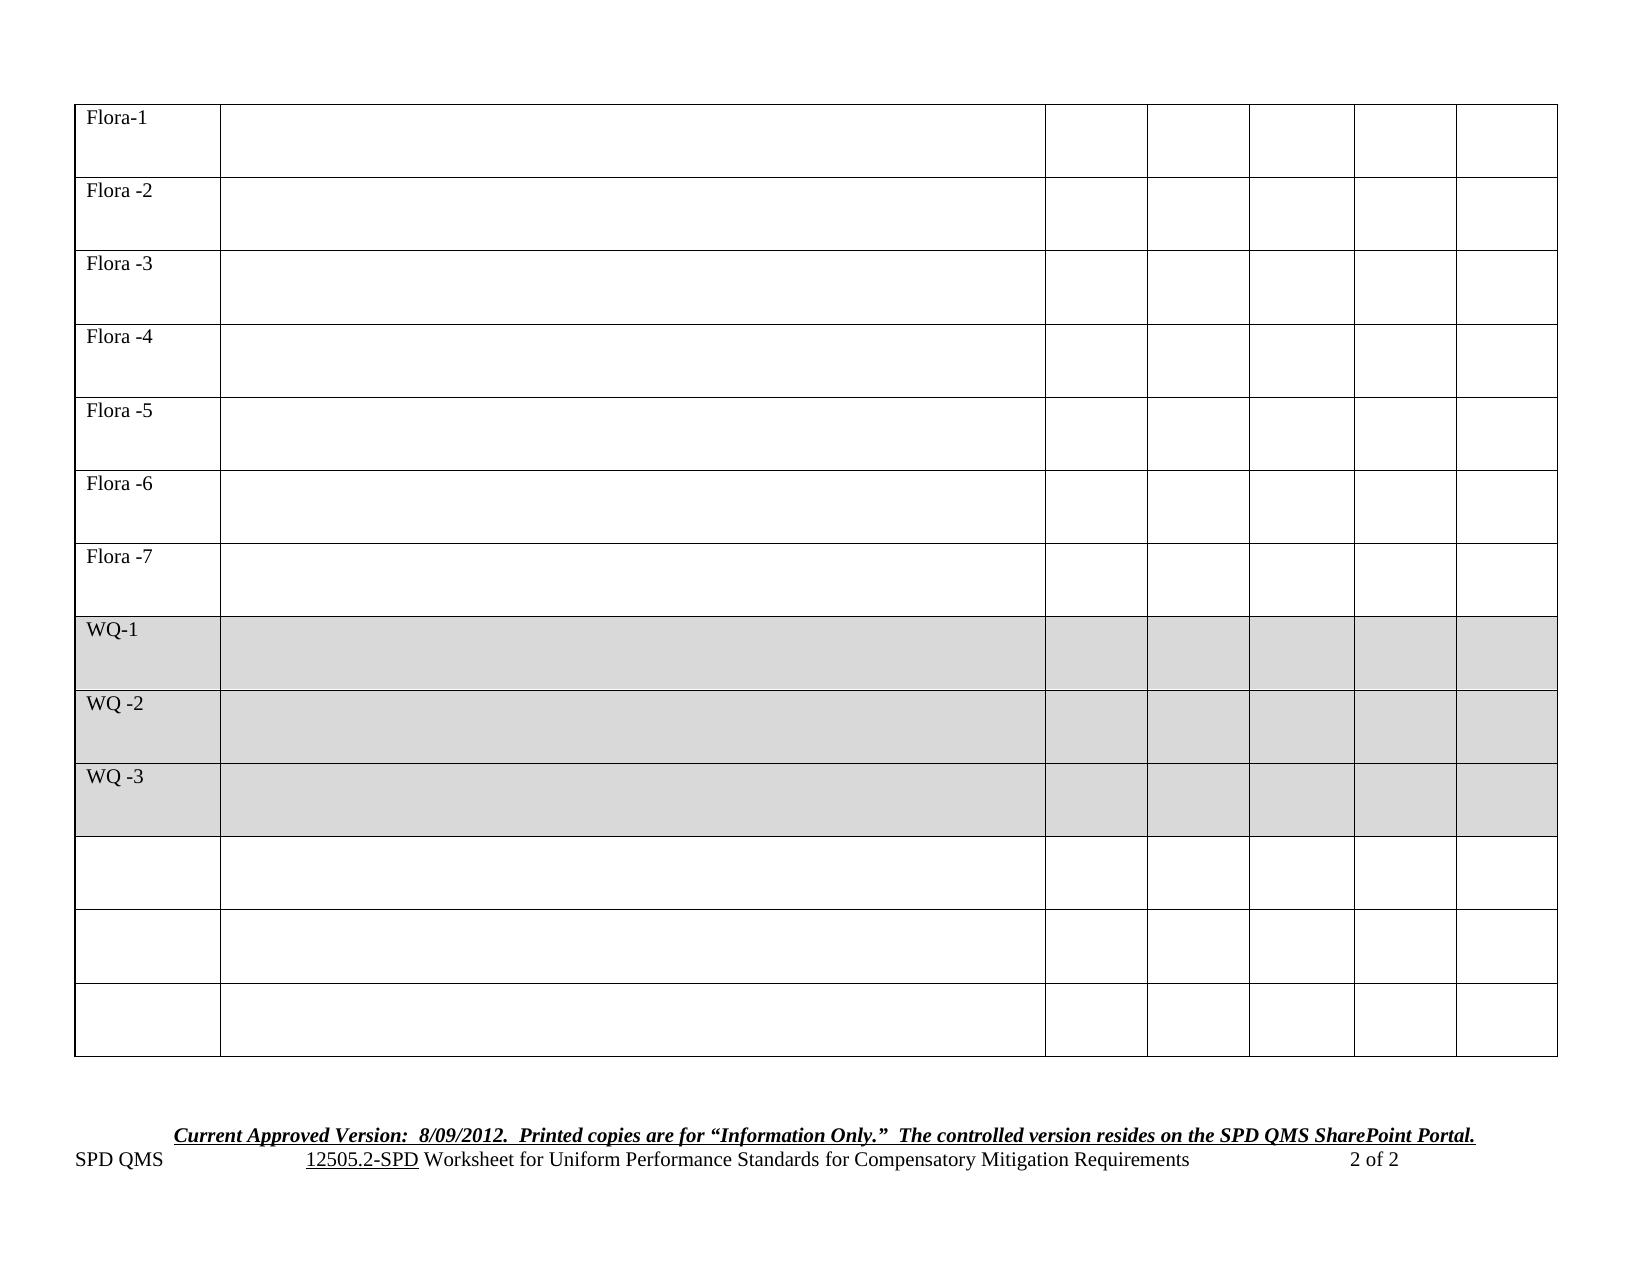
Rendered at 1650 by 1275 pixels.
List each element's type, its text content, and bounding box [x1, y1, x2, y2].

table_cell [221, 617, 1045, 689]
table_cell WQ -3 [76, 764, 220, 836]
table_cell [1355, 764, 1456, 836]
table_cell [1355, 837, 1456, 909]
table_cell [1046, 617, 1147, 689]
table_cell [1355, 617, 1456, 689]
table_cell [1457, 105, 1557, 177]
table_cell [1355, 251, 1456, 323]
table_cell [1148, 910, 1249, 982]
table_cell Flora -5 [76, 398, 220, 470]
table_cell [1355, 910, 1456, 982]
table_cell [1250, 764, 1354, 836]
table_cell [1046, 764, 1147, 836]
table_cell [76, 984, 220, 1056]
table_cell [221, 105, 1045, 177]
table_cell [1148, 544, 1249, 616]
table_cell WQ-1 [76, 617, 220, 689]
table_cell [1457, 251, 1557, 323]
table_cell Flora-1 [76, 105, 220, 177]
table_cell [1046, 178, 1147, 250]
table_cell [1148, 764, 1249, 836]
table_cell [1250, 471, 1354, 543]
table_cell [1046, 105, 1147, 177]
table_cell [1457, 764, 1557, 836]
table_cell [1457, 910, 1557, 982]
table_cell [1250, 544, 1354, 616]
table_cell [221, 325, 1045, 397]
table_cell [1148, 178, 1249, 250]
table_cell [1148, 837, 1249, 909]
table_cell [1046, 398, 1147, 470]
table_cell [1355, 691, 1456, 763]
table_cell [1148, 251, 1249, 323]
table_cell [1250, 178, 1354, 250]
table_cell [1457, 398, 1557, 470]
table_cell [221, 471, 1045, 543]
table_cell Flora -2 [76, 178, 220, 250]
table_cell [1046, 984, 1147, 1056]
table_cell [1046, 325, 1147, 397]
table_cell [1046, 910, 1147, 982]
table_cell Flora -4 [76, 325, 220, 397]
table_cell [1355, 325, 1456, 397]
table_cell [1148, 105, 1249, 177]
table_cell [1355, 471, 1456, 543]
table_cell Flora -7 [76, 544, 220, 616]
table_cell [1457, 837, 1557, 909]
table_cell [1250, 398, 1354, 470]
table_cell [221, 910, 1045, 982]
table_cell [1250, 251, 1354, 323]
table_cell [1355, 178, 1456, 250]
table_cell [1355, 105, 1456, 177]
table_cell Flora -3 [76, 251, 220, 323]
table_cell [76, 837, 220, 909]
table_cell [1046, 691, 1147, 763]
table_cell [221, 544, 1045, 616]
table_cell [1355, 984, 1456, 1056]
table_cell [221, 837, 1045, 909]
table_cell [221, 251, 1045, 323]
table_cell [1046, 251, 1147, 323]
table_cell [1457, 617, 1557, 689]
table_cell [1457, 691, 1557, 763]
table_cell [1250, 617, 1354, 689]
table_cell [1250, 837, 1354, 909]
table_cell [1355, 398, 1456, 470]
table_cell [76, 910, 220, 982]
table_cell [1250, 910, 1354, 982]
table_cell [1148, 984, 1249, 1056]
table_cell [1148, 325, 1249, 397]
table_cell [1046, 544, 1147, 616]
table_cell [1148, 471, 1249, 543]
table_cell [1046, 837, 1147, 909]
table_cell [1046, 471, 1147, 543]
table_cell [1250, 691, 1354, 763]
table_cell [221, 764, 1045, 836]
table_cell [221, 398, 1045, 470]
table_cell [1250, 984, 1354, 1056]
table_cell [1148, 398, 1249, 470]
table_cell WQ -2 [76, 691, 220, 763]
table_cell [221, 984, 1045, 1056]
table_cell [1250, 325, 1354, 397]
table_cell [1457, 178, 1557, 250]
table_cell [1148, 617, 1249, 689]
table_cell [221, 691, 1045, 763]
table_cell Flora -6 [76, 471, 220, 543]
table_cell [1457, 471, 1557, 543]
table_cell [221, 178, 1045, 250]
table_cell [1250, 105, 1354, 177]
table_cell [1457, 544, 1557, 616]
table_cell [1148, 691, 1249, 763]
table_cell [1457, 325, 1557, 397]
table_cell [1457, 984, 1557, 1056]
table_cell [1355, 544, 1456, 616]
